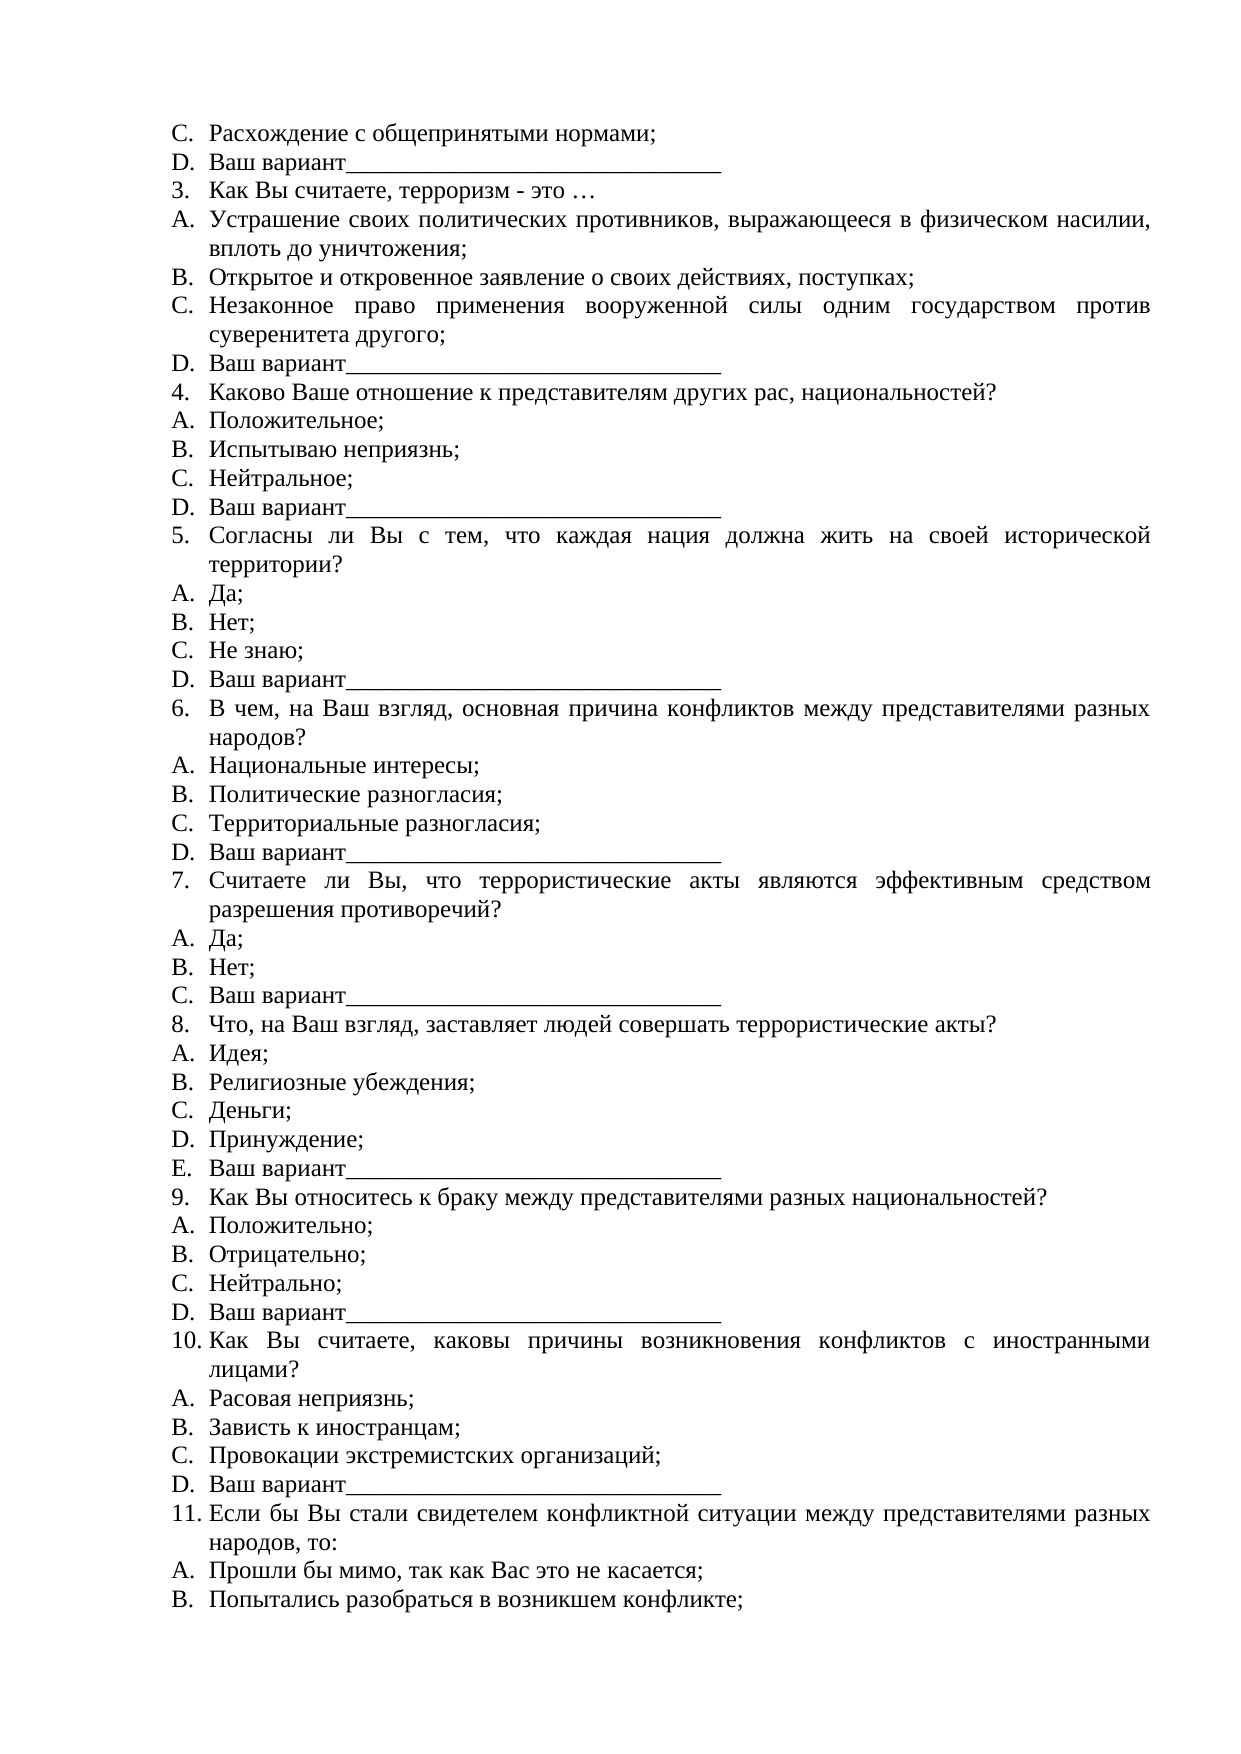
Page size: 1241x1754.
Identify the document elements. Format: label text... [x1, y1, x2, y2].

list Идея; [171, 1038, 1152, 1067]
list Что, на Ваш взгляд, заставляет людей совершать террористические акты? [171, 1009, 1152, 1038]
list Нет; [171, 607, 1152, 636]
list Испытываю неприязнь; [171, 434, 1152, 463]
list Устрашение своих политических противников, выражающееся в физическом насилии, вплоть до уничтожения; [171, 204, 1152, 262]
list Национальные интересы; [171, 751, 1152, 779]
list Ваш вариант______________________________ [171, 492, 1152, 521]
list Отрицательно; [171, 1239, 1152, 1268]
list В чем, на Ваш взгляд, основная причина конфликтов между представителями разных народов? [171, 693, 1152, 751]
list Как Вы считаете, терроризм - это … [171, 176, 1152, 204]
list Согласны ли Вы с тем, что каждая нация должна жить на своей исторической территории? [171, 521, 1152, 578]
list Принуждение; [171, 1124, 1152, 1153]
list Прошли бы мимо, так как Вас это не касается; [171, 1556, 1152, 1584]
list Да; [171, 923, 1152, 952]
list Ваш вариант______________________________ [171, 1469, 1152, 1498]
list Незаконное право применения вооруженной силы одним государством против суверенитета другого; [171, 291, 1152, 348]
list Да; [171, 578, 1152, 607]
list Нет; [171, 952, 1152, 981]
list Каково Ваше отношение к представителям других рас, национальностей? [171, 377, 1152, 406]
list Не знаю; [171, 636, 1152, 664]
list Расовая неприязнь; [171, 1383, 1152, 1412]
list Положительно; [171, 1211, 1152, 1239]
list Деньги; [171, 1096, 1152, 1124]
list Религиозные убеждения; [171, 1067, 1152, 1096]
list Открытое и откровенное заявление о своих действиях, поступках; [171, 262, 1152, 291]
list Ваш вариант______________________________ [171, 981, 1152, 1009]
list Как Вы считаете, каковы причины возникновения конфликтов с иностранными лицами? [171, 1326, 1152, 1383]
list Попытались разобраться в возникшем конфликте; [171, 1584, 1152, 1613]
list Ваш вариант______________________________ [171, 1297, 1152, 1326]
list Провокации экстремистских организаций; [171, 1441, 1152, 1469]
list Ваш вариант______________________________ [171, 837, 1152, 866]
list Зависть к иностранцам; [171, 1412, 1152, 1441]
list Ваш вариант______________________________ [171, 664, 1152, 693]
list Политические разногласия; [171, 779, 1152, 808]
list Как Вы относитесь к браку между представителями разных национальностей? [171, 1182, 1152, 1211]
list Ваш вариант______________________________ [171, 1153, 1152, 1182]
list Ваш вариант______________________________ [171, 147, 1152, 176]
list Расхождение с общепринятыми нормами; [171, 118, 1152, 147]
list Положительное; [171, 406, 1152, 434]
list Нейтрально; [171, 1268, 1152, 1297]
list Нейтральное; [171, 463, 1152, 492]
list Если бы Вы стали свидетелем конфликтной ситуации между представителями разных народов, то: [171, 1498, 1152, 1556]
list Ваш вариант______________________________ [171, 348, 1152, 377]
list Территориальные разногласия; [171, 808, 1152, 837]
list Считаете ли Вы, что террористические акты являются эффективным средством разрешения противоречий? [171, 866, 1152, 923]
